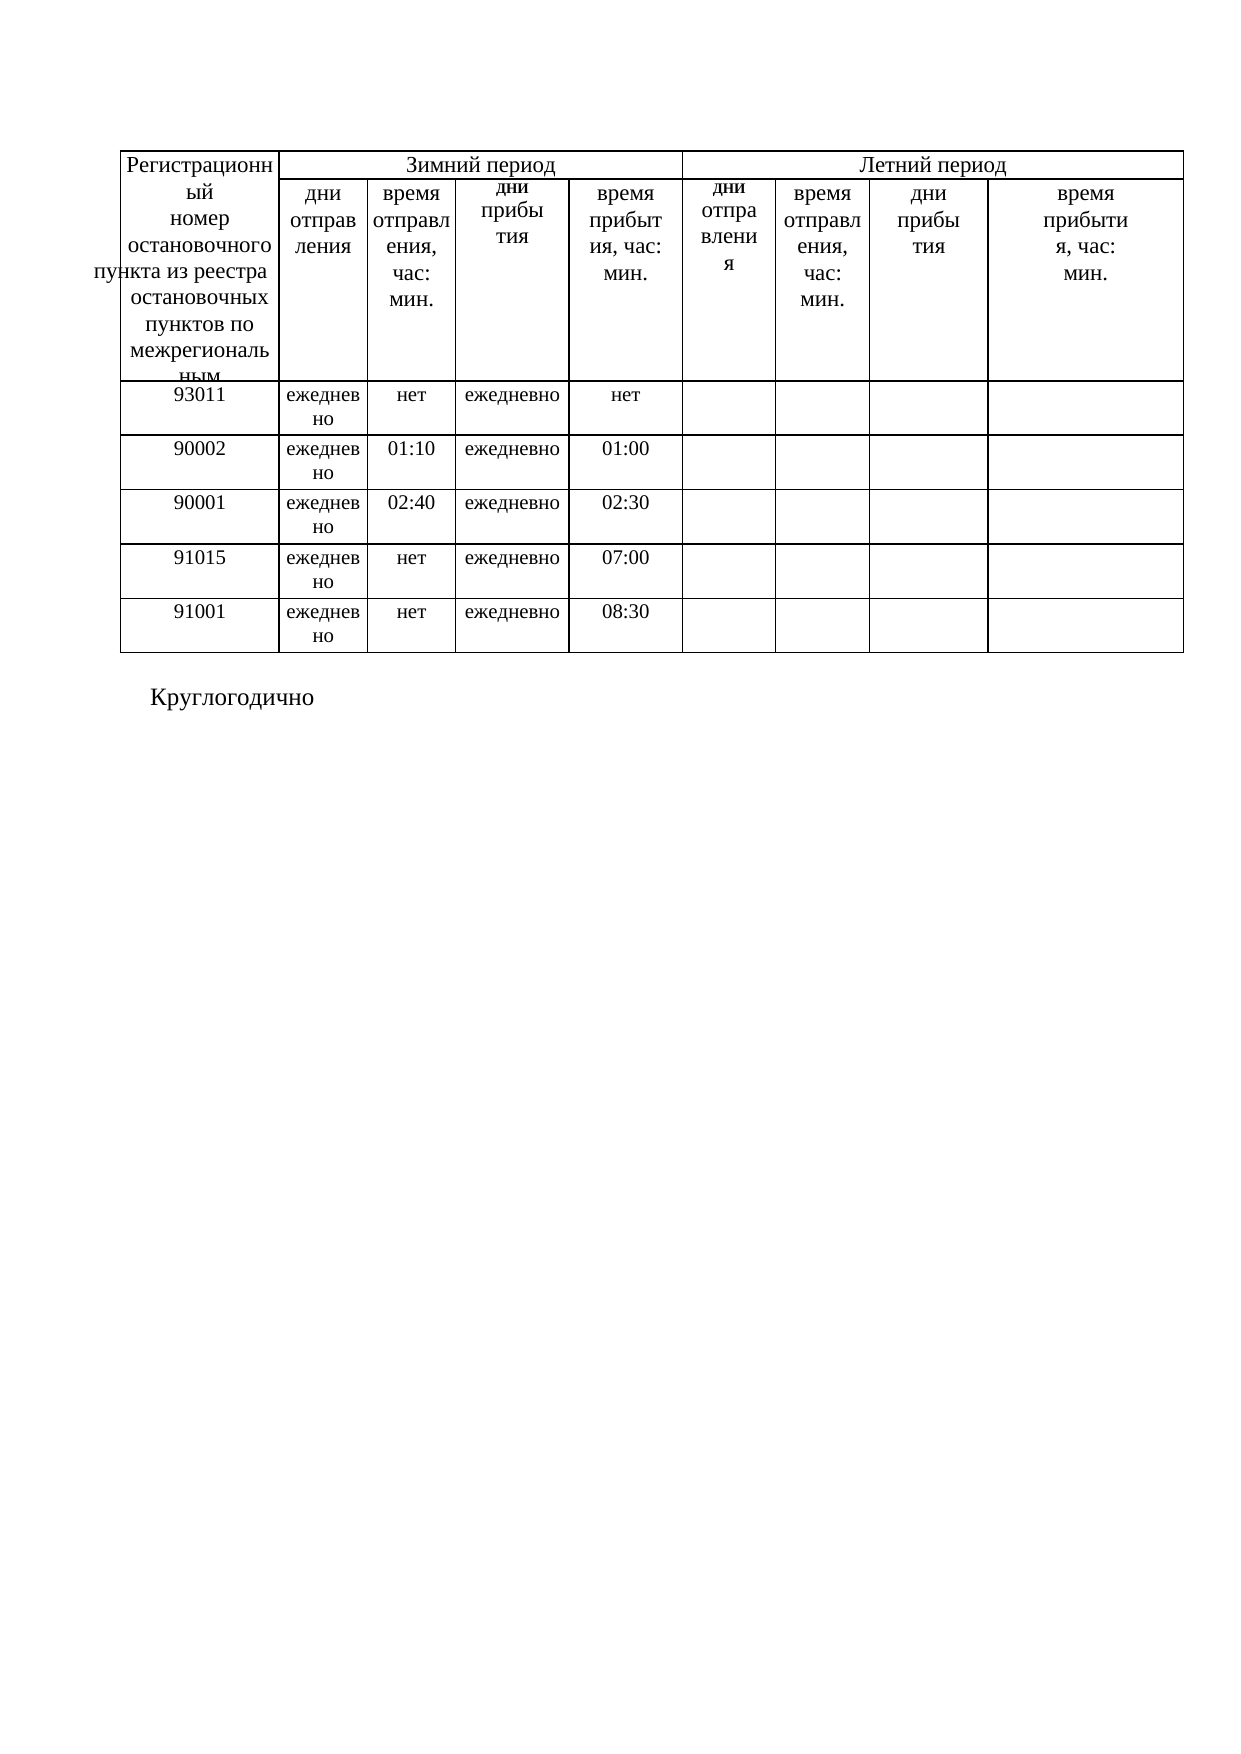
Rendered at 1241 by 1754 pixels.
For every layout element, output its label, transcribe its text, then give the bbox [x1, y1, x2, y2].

table_cell время отправл ения, час: мин. [776, 180, 869, 380]
table_cell [683, 599, 775, 652]
table_cell 91015 [121, 545, 278, 597]
table_cell нет [570, 382, 682, 434]
table_header Летний период [683, 152, 1183, 178]
table_cell [776, 545, 869, 597]
table_cell 90002 [121, 436, 278, 489]
table_cell ежедневно [456, 382, 568, 434]
table_cell [989, 382, 1183, 434]
table_cell [989, 436, 1183, 489]
table_cell ежедневно [280, 490, 367, 543]
table_cell нет [368, 382, 455, 434]
table_cell [776, 436, 869, 489]
table_cell ежедневно [280, 545, 367, 597]
table_cell время прибыти я, час: мин. [989, 180, 1183, 380]
table_cell ДНИ отпра влени я [683, 180, 775, 380]
table_cell время прибыт ия, час: мин. [570, 180, 682, 380]
table_cell [989, 545, 1183, 597]
table_cell [683, 490, 775, 543]
table_cell 08:30 [570, 599, 682, 652]
table_cell 02:30 [570, 490, 682, 543]
table_cell 90001 [121, 490, 278, 543]
table_cell [683, 382, 775, 434]
table_cell 93011 [121, 382, 278, 434]
table_cell 01:00 [570, 436, 682, 489]
table_cell 91001 [121, 599, 278, 652]
text Круглогодично [150, 682, 1090, 711]
table_cell [776, 382, 869, 434]
table_cell [683, 436, 775, 489]
table_cell 02:40 [368, 490, 455, 543]
table_cell [683, 545, 775, 597]
table_cell [870, 490, 987, 543]
table_cell 07:00 [570, 545, 682, 597]
table_cell ежедневно [280, 436, 367, 489]
table_cell [776, 599, 869, 652]
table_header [121, 152, 278, 380]
table_cell [989, 599, 1183, 652]
table_cell ежедневно [280, 599, 367, 652]
table_cell дни прибы тия [870, 180, 987, 380]
table_cell ежедневно [456, 436, 568, 489]
table_cell ДНИ прибы тия [456, 180, 568, 380]
table_cell нет [368, 599, 455, 652]
table_cell ежедневно [456, 545, 568, 597]
table_cell [870, 436, 987, 489]
table_cell [776, 490, 869, 543]
table_cell [870, 545, 987, 597]
table_header Зимний период [280, 152, 682, 178]
table_cell [870, 382, 987, 434]
table_cell 01:10 [368, 436, 455, 489]
table_cell ежедневно [456, 490, 568, 543]
table_cell дни отправ ления [280, 180, 367, 380]
table_cell время отправл ения, час: мин. [368, 180, 455, 380]
table_cell ежедневно [280, 382, 367, 434]
table_cell [989, 490, 1183, 543]
table_cell [870, 599, 987, 652]
table_cell нет [368, 545, 455, 597]
table_cell ежедневно [456, 599, 568, 652]
